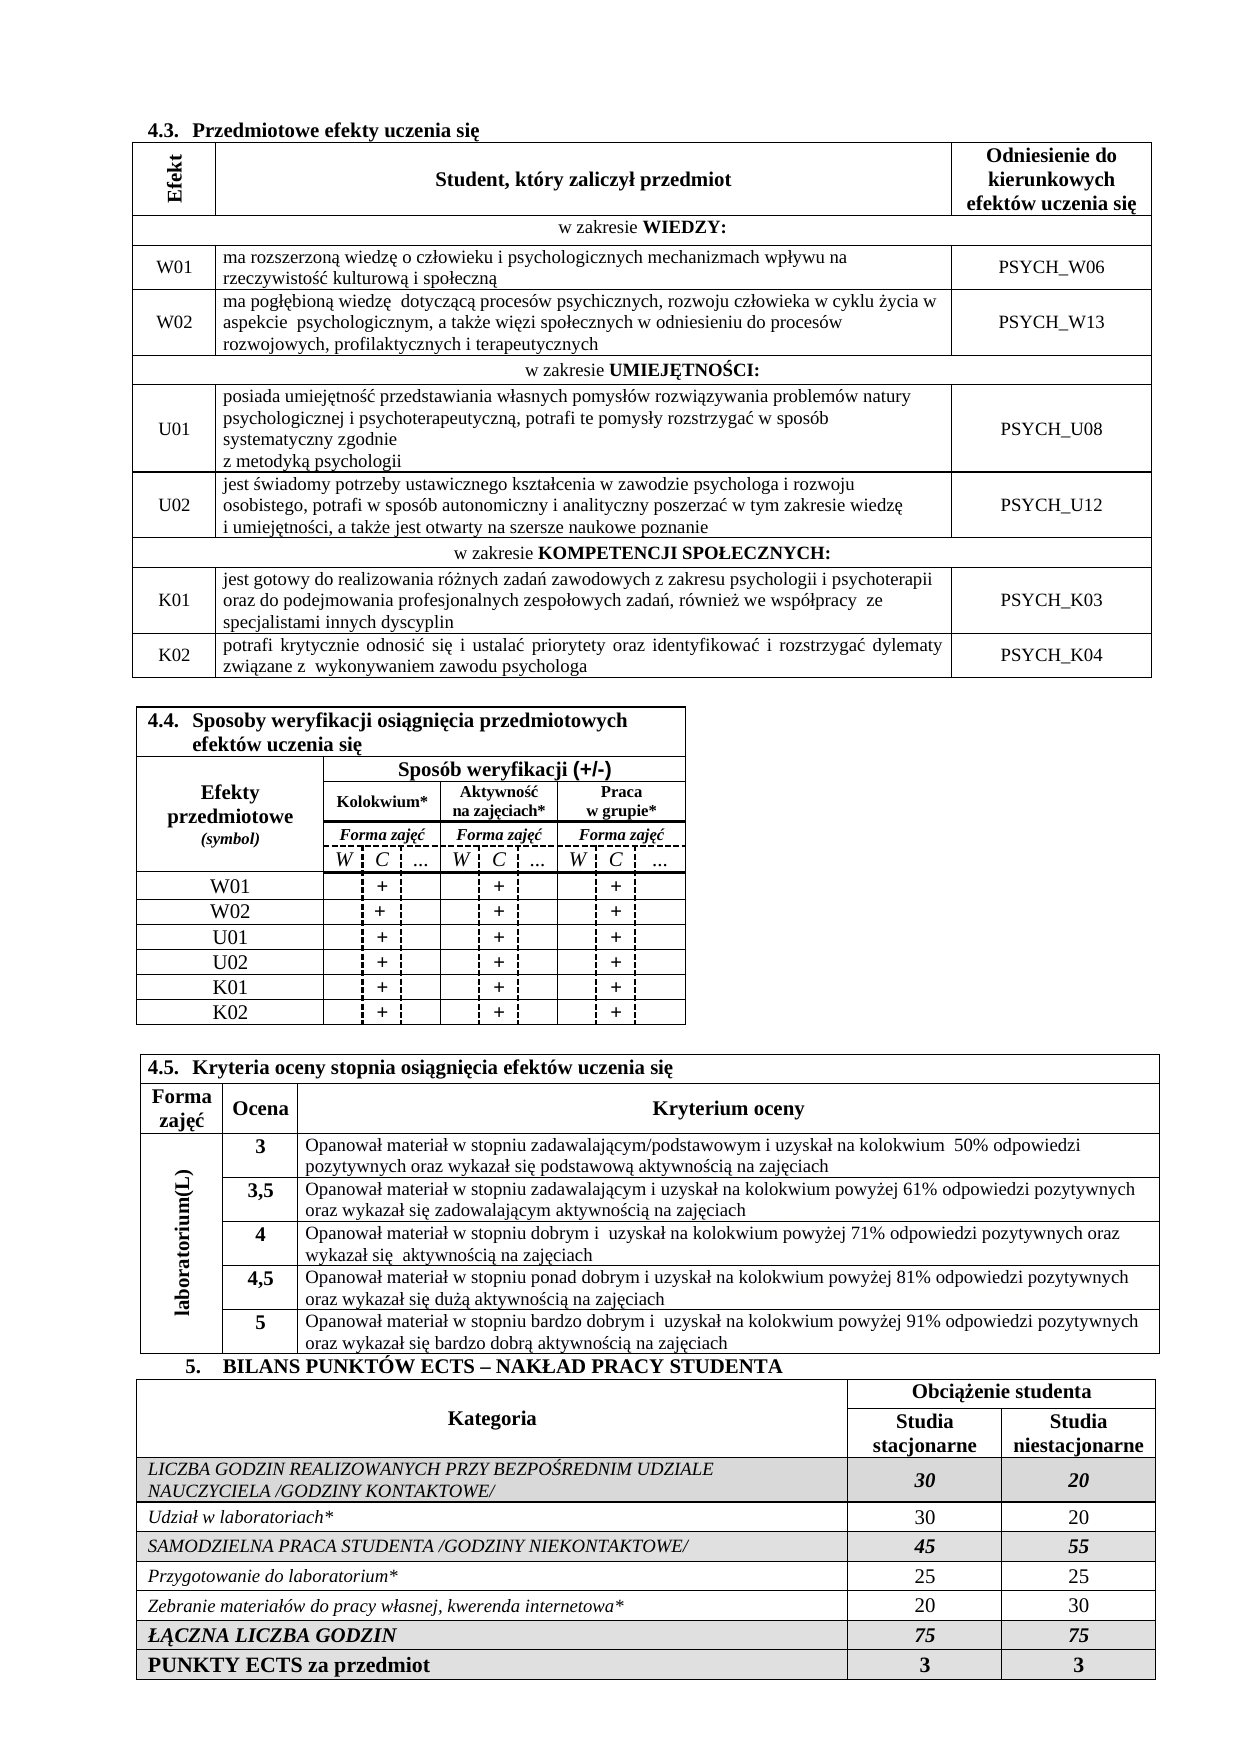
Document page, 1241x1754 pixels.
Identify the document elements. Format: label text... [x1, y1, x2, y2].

table_cell C [363, 845, 401, 871]
table_cell 75 [848, 1621, 1001, 1649]
table_cell Opanował materiał w stopniu dobrym i uzyskał na kolokwium powyżej 71% odpowiedzi pozytywnych oraz wykazał się aktywnością na zajęciach [298, 1222, 1159, 1265]
table_cell + [596, 900, 635, 923]
table_cell ... [518, 845, 557, 871]
table_cell Efekty przedmiotowe (symbol) [137, 757, 323, 871]
table_cell + [596, 925, 635, 949]
table_cell K02 [137, 1000, 323, 1024]
table_cell [558, 975, 596, 999]
table_cell [441, 925, 479, 949]
table_cell 3 [1002, 1650, 1155, 1679]
table_cell Aktywność na zajęciach* [441, 782, 557, 820]
table_cell [324, 975, 362, 999]
table_cell [401, 1000, 440, 1024]
table_cell [635, 975, 685, 999]
table_cell Opanował materiał w stopniu zadawalającym i uzyskał na kolokwium powyżej 61% odpowiedzi pozytywnych oraz wykazał się zadowalającym aktywnością na zajęciach [298, 1178, 1159, 1221]
table_cell Kryterium oceny [298, 1084, 1159, 1132]
table_cell PSYCH_K04 [952, 634, 1151, 677]
table_cell Opanował materiał w stopniu zadawalającym/podstawowym i uzyskał na kolokwium 50% odpowiedzi pozytywnych oraz wykazał się podstawową aktywnością na zajęciach [298, 1134, 1159, 1177]
table_cell W [441, 845, 479, 871]
table_cell K02 [133, 634, 215, 677]
table_cell 3,5 [223, 1178, 297, 1221]
table_cell Przygotowanie do laboratorium* [137, 1562, 847, 1590]
table_cell 25 [1002, 1562, 1155, 1590]
table_cell Studia niestacjonarne [1002, 1409, 1155, 1457]
table_header Kategoria [137, 1380, 847, 1457]
table_cell W01 [137, 872, 323, 898]
table_cell 75 [1002, 1621, 1155, 1649]
table_cell [401, 925, 440, 949]
table_cell + [479, 900, 518, 923]
table_cell [558, 925, 596, 949]
table_cell W [558, 845, 596, 871]
table_cell PSYCH_W13 [952, 290, 1151, 354]
table_cell [518, 874, 557, 898]
list Przedmiotowe efekty uczenia się [148, 118, 1187, 142]
table_cell 30 [1002, 1591, 1155, 1620]
table_cell + [363, 975, 401, 999]
table_cell [441, 874, 479, 898]
table_cell posiada umiejętność przedstawiania własnych pomysłów rozwiązywania problemów natury psychologicznej i psychoterapeutyczną, potrafi te pomysły rozstrzygać w sposób systematyczny zgodnie z metodyką psychologii [216, 385, 951, 471]
table_header Odniesienie do kierunkowych efektów uczenia się [952, 143, 1151, 215]
table_cell PSYCH_W06 [952, 246, 1151, 289]
table_cell [558, 900, 596, 923]
table_cell [401, 975, 440, 999]
table_cell w zakresie UMIEJĘTNOŚCI: [133, 356, 1151, 384]
table_cell SAMODZIELNA PRACA STUDENTA /GODZINY NIEKONTAKTOWE/ [137, 1532, 847, 1561]
table_cell ma rozszerzoną wiedzę o człowieku i psychologicznych mechanizmach wpływu na rzeczywistość kulturową i społeczną [216, 246, 951, 289]
table_cell [518, 950, 557, 974]
table_cell [441, 975, 479, 999]
table_cell 3 [848, 1650, 1001, 1679]
table_cell U02 [133, 473, 215, 537]
table_cell [324, 874, 362, 898]
table_cell Zebranie materiałów do pracy własnej, kwerenda internetowa* [137, 1591, 847, 1620]
table_cell 25 [848, 1562, 1001, 1590]
table_cell 30 [848, 1503, 1001, 1531]
table_cell PSYCH_U08 [952, 385, 1151, 471]
table_cell [401, 900, 440, 923]
table_cell W01 [133, 246, 215, 289]
table_cell [635, 950, 685, 974]
table_cell potrafi krytycznie odnosić się i ustalać priorytety oraz identyfikować i rozstrzygać dylematy związane z wykonywaniem zawodu psychologa [216, 634, 951, 677]
table_cell PUNKTY ECTS za przedmiot [137, 1650, 847, 1679]
table_cell W02 [137, 900, 323, 923]
table_cell + [479, 874, 518, 898]
table_cell [441, 1000, 479, 1024]
table_cell C [596, 845, 635, 871]
table_cell [558, 1000, 596, 1024]
table_cell 20 [848, 1591, 1001, 1620]
table_cell + [363, 1000, 401, 1024]
table_cell laboratorium(L) [141, 1134, 222, 1353]
table_cell + [479, 975, 518, 999]
table_cell 5 [223, 1310, 297, 1353]
table_cell LICZBA GODZIN REALIZOWANYCH PRZY BEZPOŚREDNIM UDZIALE NAUCZYCIELA /GODZINY KONTAKTOWE/ [137, 1458, 847, 1501]
table_cell K01 [137, 975, 323, 999]
table_cell Praca w grupie* [558, 782, 685, 820]
table_cell 45 [848, 1532, 1001, 1561]
table_header Sposoby weryfikacji osiągnięcia przedmiotowych efektów uczenia się [137, 708, 685, 756]
table_cell 20 [1002, 1503, 1155, 1531]
table_cell [518, 900, 557, 923]
table_cell ... [635, 845, 685, 871]
table_cell Sposób weryfikacji (+/-) [324, 757, 685, 781]
table_header Student, który zaliczył przedmiot [216, 143, 951, 215]
table_cell Forma zajęć [558, 823, 685, 845]
table_cell + [479, 925, 518, 949]
table_cell 20 [1002, 1458, 1155, 1501]
table_cell [558, 874, 596, 898]
table_cell [518, 1000, 557, 1024]
table_cell W02 [133, 290, 215, 354]
table_cell Forma zajęć [141, 1084, 222, 1132]
table_cell jest świadomy potrzeby ustawicznego kształcenia w zawodzie psychologa i rozwoju osobistego, potrafi w sposób autonomiczny i analityczny poszerzać w tym zakresie wiedzę i umiejętności, a także jest otwarty na szersze naukowe poznanie [216, 473, 951, 537]
table_cell [324, 925, 362, 949]
table_cell [518, 975, 557, 999]
table_header Kryteria oceny stopnia osiągnięcia efektów uczenia się [141, 1055, 1159, 1083]
table_cell [441, 950, 479, 974]
table_cell [635, 874, 685, 898]
table_cell C [479, 845, 518, 871]
table_cell + [596, 874, 635, 898]
table_cell + [363, 900, 401, 923]
table_cell + [596, 950, 635, 974]
table_cell U01 [133, 385, 215, 471]
table_header Obciążenie studenta [848, 1380, 1155, 1408]
table_cell [558, 950, 596, 974]
table_cell + [363, 925, 401, 949]
table_cell [518, 925, 557, 949]
table_cell jest gotowy do realizowania różnych zadań zawodowych z zakresu psychologii i psychoterapii oraz do podejmowania profesjonalnych zespołowych zadań, również we współpracy ze specjalistami innych dyscyplin [216, 568, 951, 632]
table_cell [635, 1000, 685, 1024]
table_cell + [479, 1000, 518, 1024]
table_cell w zakresie KOMPETENCJI SPOŁECZNYCH: [133, 538, 1151, 567]
table_cell + [363, 874, 401, 898]
table_cell ... [401, 845, 440, 871]
table_cell + [363, 950, 401, 974]
table_cell 4 [223, 1222, 297, 1265]
table_cell U01 [137, 925, 323, 949]
table_cell 30 [848, 1458, 1001, 1501]
table_cell w zakresie WIEDZY: [133, 216, 1151, 245]
table_cell + [596, 975, 635, 999]
table_cell [401, 874, 440, 898]
table_cell 3 [223, 1134, 297, 1177]
table_cell U02 [137, 950, 323, 974]
table_cell 4,5 [223, 1266, 297, 1309]
table_cell PSYCH_U12 [952, 473, 1151, 537]
table_cell [635, 925, 685, 949]
table_cell W [324, 845, 362, 871]
table_cell [441, 900, 479, 923]
table_cell PSYCH_K03 [952, 568, 1151, 632]
table_cell Opanował materiał w stopniu ponad dobrym i uzyskał na kolokwium powyżej 81% odpowiedzi pozytywnych oraz wykazał się dużą aktywnością na zajęciach [298, 1266, 1159, 1309]
table_cell Studia stacjonarne [848, 1409, 1001, 1457]
table_cell [635, 900, 685, 923]
table_cell K01 [133, 568, 215, 632]
table_cell ŁĄCZNA LICZBA GODZIN [137, 1621, 847, 1649]
table_cell + [596, 1000, 635, 1024]
table_cell Opanował materiał w stopniu bardzo dobrym i uzyskał na kolokwium powyżej 91% odpowiedzi pozytywnych oraz wykazał się bardzo dobrą aktywnością na zajęciach [298, 1310, 1159, 1353]
table_cell Forma zajęć [441, 823, 557, 845]
table_cell Udział w laboratoriach* [137, 1503, 847, 1531]
list BILANS PUNKTÓW ECTS – NAKŁAD PRACY STUDENTA [185, 1354, 1187, 1378]
table_cell Kolokwium* [324, 782, 440, 820]
table_cell [401, 950, 440, 974]
table_cell [324, 950, 362, 974]
table_header Efekt [133, 143, 215, 215]
table_cell ma pogłębioną wiedzę dotyczącą procesów psychicznych, rozwoju człowieka w cyklu życia w aspekcie psychologicznym, a także więzi społecznych w odniesieniu do procesów rozwojowych, profilaktycznych i terapeutycznych [216, 290, 951, 354]
table_cell Ocena [223, 1084, 297, 1132]
table_cell + [479, 950, 518, 974]
table_cell Forma zajęć [324, 823, 440, 845]
table_cell [324, 900, 362, 923]
table_cell [324, 1000, 362, 1024]
table_cell 55 [1002, 1532, 1155, 1561]
